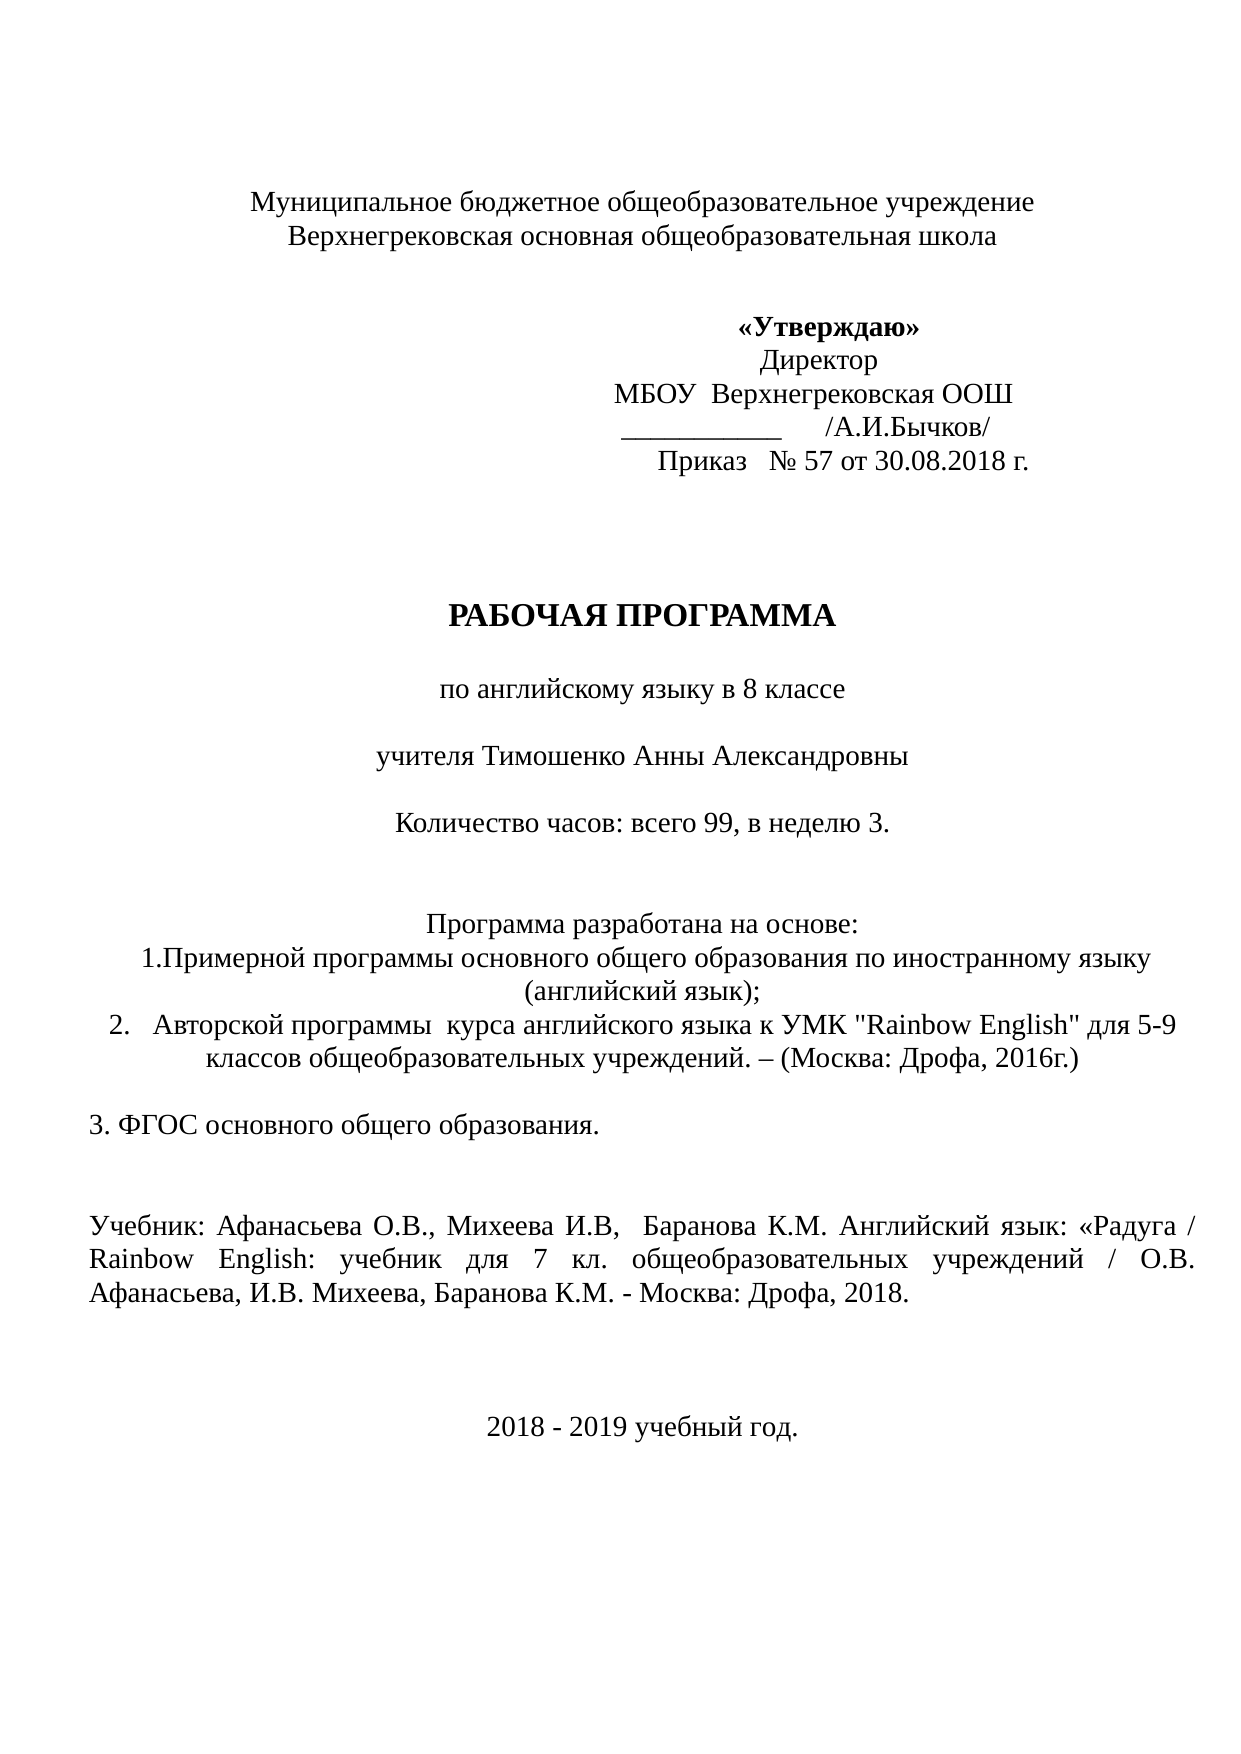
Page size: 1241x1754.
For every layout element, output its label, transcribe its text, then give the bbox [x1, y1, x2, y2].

text Директор [89, 342, 1196, 376]
text учителя Тимошенко Анны Александровны [89, 738, 1196, 772]
text 3. ФГОС основного общего образования. [89, 1107, 1196, 1141]
text 2018 - 2019 учебный год. [89, 1409, 1196, 1443]
text 2. Авторской программы курса английского языка к УМК "Rainbow English" для 5-9 классов общеобразовательных учреждений. – (Москва: Дрофа, 2016г.) [89, 1007, 1196, 1074]
text Муниципальное бюджетное общеобразовательное учреждение [89, 184, 1196, 218]
text Приказ № 57 от 30.08.2018 г. [89, 443, 1196, 476]
text 1.Примерной программы основного общего образования по иностранному языку (английский язык); [89, 940, 1196, 1007]
text «Утверждаю» [89, 309, 1196, 342]
text Учебник: Афанасьева О.В., Михеева И.В, Баранова К.М. Английский язык: «Радуга / Rainbow English: учебник для 7 кл. общеобразовательных учреждений / О.В. Афанасьева, И.В. Михеева, Баранова К.М. - Москва: Дрофа, 2018. [89, 1208, 1196, 1309]
text МБОУ Верхнегрековская ООШ [89, 376, 1196, 409]
text ___________ /А.И.Бычков/ [89, 409, 1196, 443]
text Количество часов: всего 99, в неделю 3. [89, 806, 1196, 839]
text Программа разработана на основе: [89, 906, 1196, 940]
text Верхнегрековская основная общеобразовательная школа [89, 218, 1196, 251]
text РАБОЧАЯ ПРОГРАММА [89, 595, 1196, 633]
text по английскому языку в 8 классе [89, 671, 1196, 705]
